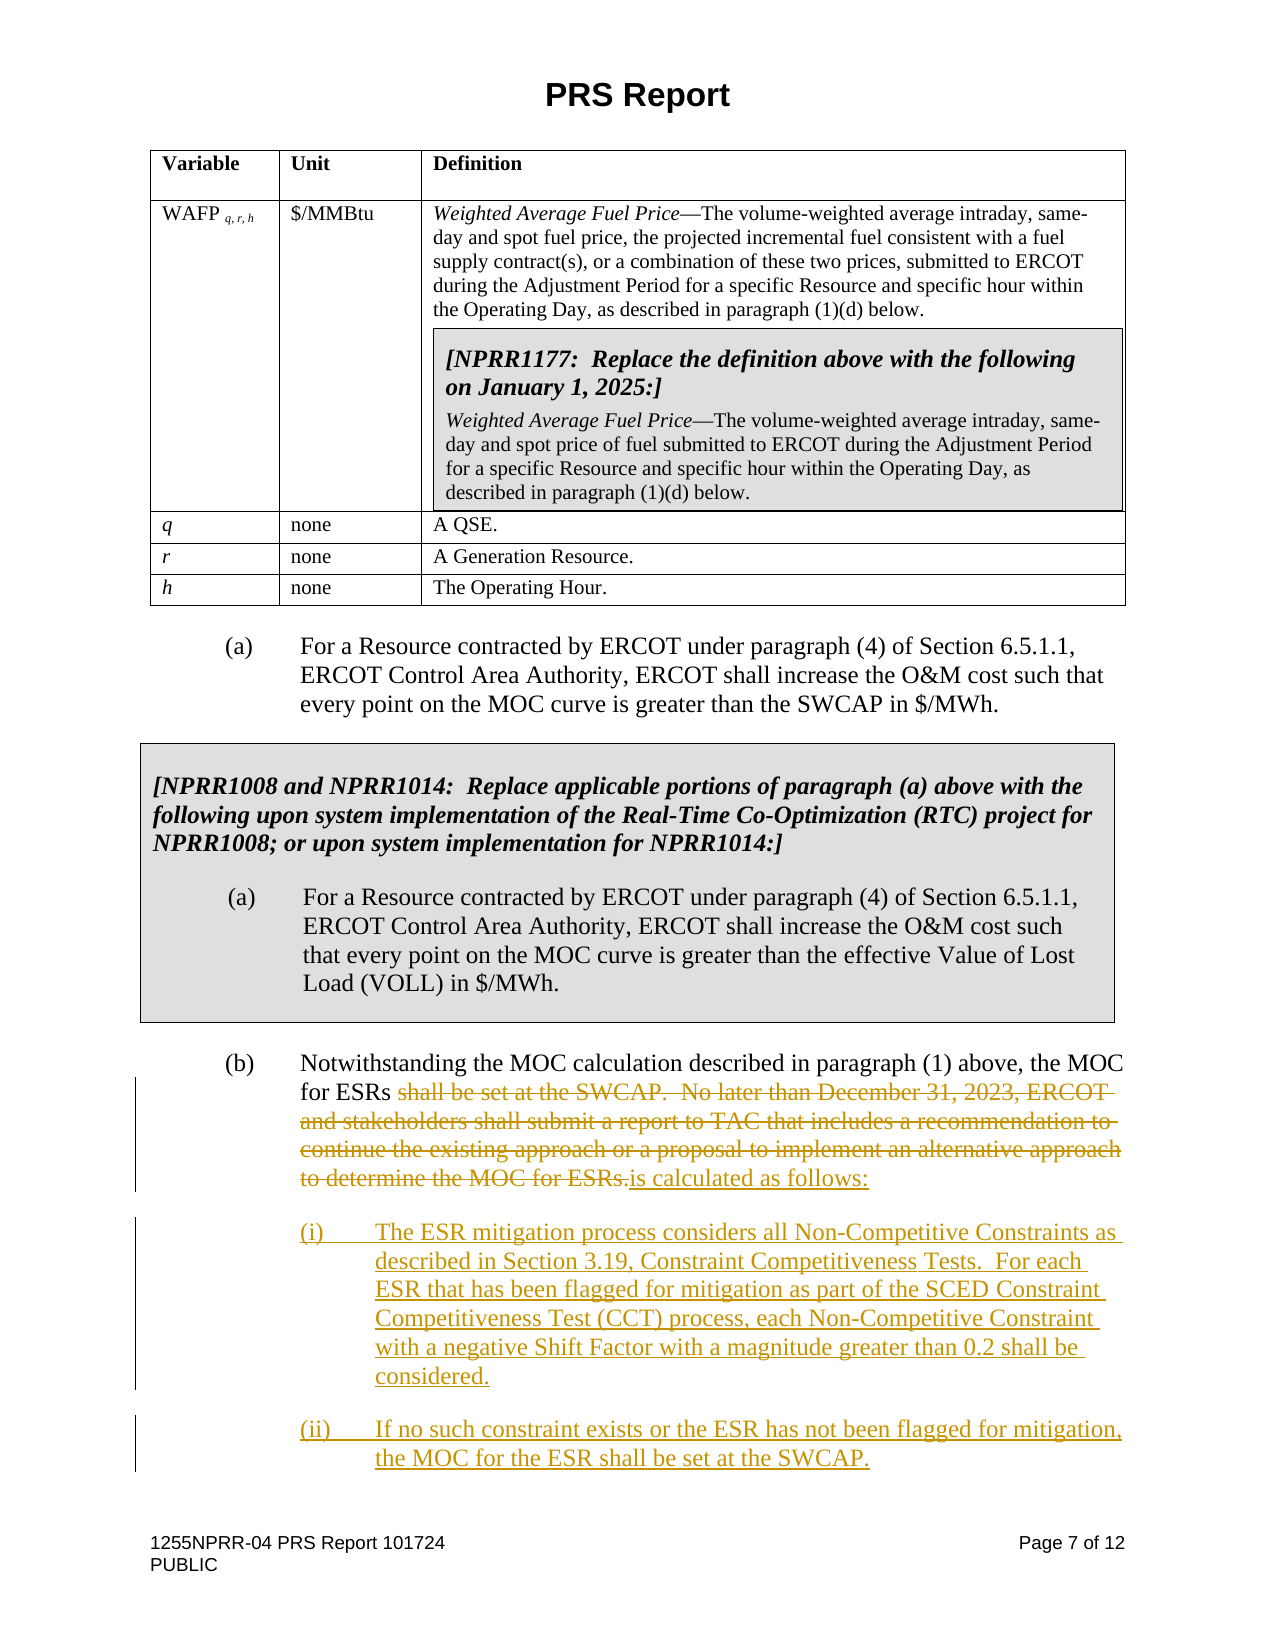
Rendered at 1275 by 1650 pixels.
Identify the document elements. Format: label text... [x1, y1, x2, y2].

table_cell none [280, 512, 421, 542]
table_cell A Generation Resource. [422, 544, 1125, 574]
table_cell $/MMBtu [280, 201, 421, 511]
table_cell WAFP q, r, h [151, 201, 279, 511]
table_cell r [151, 544, 279, 574]
table_cell A QSE. [422, 512, 1125, 542]
table_cell The Operating Hour. [422, 575, 1125, 605]
table_cell q [151, 512, 279, 542]
text (b) Notwithstanding the MOC calculation described in paragraph (1) above, the MOC for ESRs [225, 1048, 1125, 1192]
table_header Unit [280, 151, 421, 200]
text (a) For a Resource contracted by ERCOT under paragraph (4) of Section 6.5.1.1, ERCOT Control Area Authority, ERCOT shall increase the O&M cost such that every point on the MOC curve is greater than the SWCAP in $/MWh. [225, 631, 1125, 717]
table_header Definition [422, 151, 1125, 200]
table_cell none [280, 575, 421, 605]
table_header Variable [151, 151, 279, 200]
table_cell h [151, 575, 279, 605]
table_header [NPRR1008 and NPRR1014: Replace applicable portions of paragraph (a) above with the following upon system implementation of the Real-Time Co-Optimization (RTC) project for NPRR1008; or upon system implementation for NPRR1014:] (a) For a Resource contracted by ERCOT under paragraph (4) of Section 6.5.1.1, ERCOT Control Area Authority, ERCOT shall increase the O&M cost such that every point on the MOC curve is greater than the effective Value of Lost Load (VOLL) in $/MWh. [141, 744, 1114, 1022]
table_cell none [280, 544, 421, 574]
table_cell Weighted Average Fuel Price—The volume-weighted average intraday, same-day and spot fuel price, the projected incremental fuel consistent with a fuel supply contract(s), or a combination of these two prices, submitted to ERCOT during the Adjustment Period for a specific Resource and specific hour within the Operating Day, as described in paragraph (1)(d) below. [422, 201, 1125, 511]
